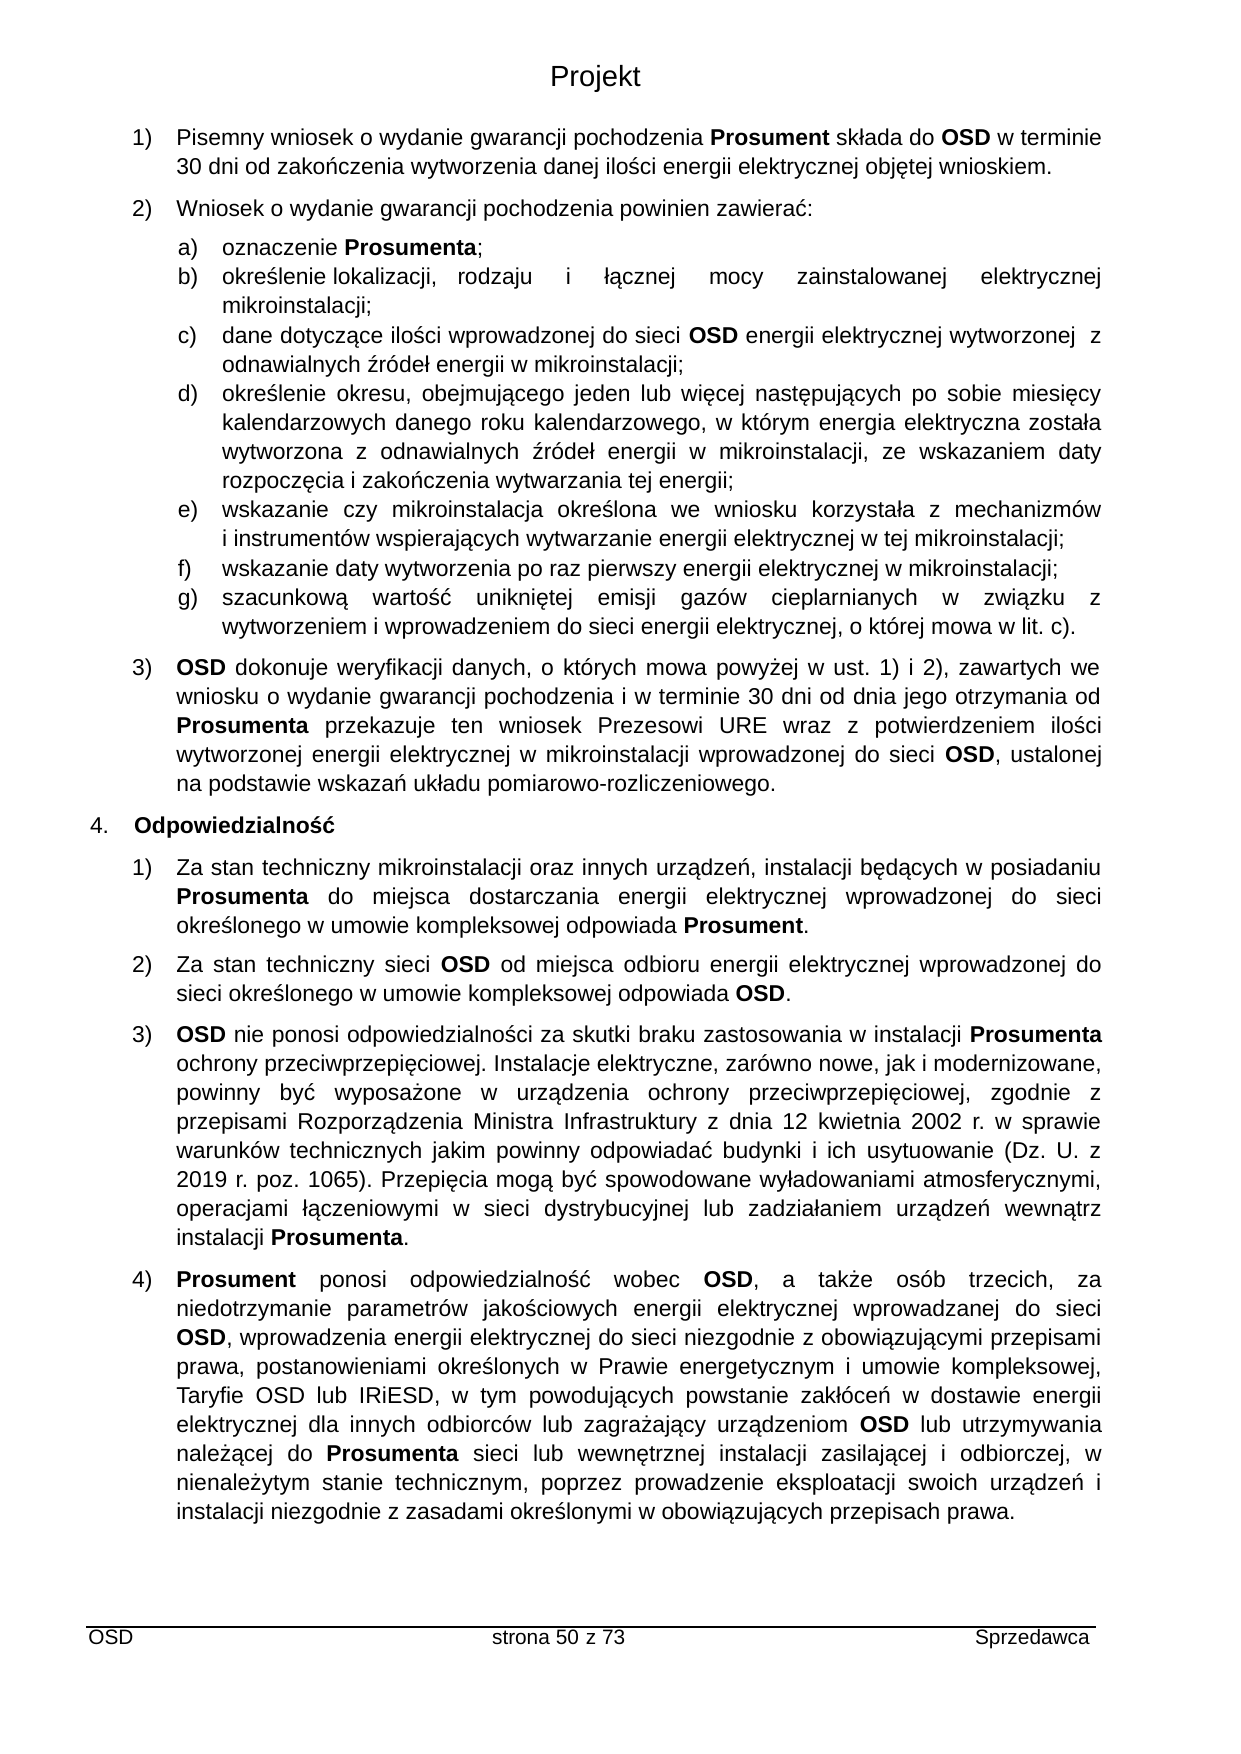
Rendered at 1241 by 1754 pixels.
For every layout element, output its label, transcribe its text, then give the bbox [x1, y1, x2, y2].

list Pisemny wniosek o wydanie gwarancji pochodzenia Prosument składa do OSD w terminie 30 dni od zakończenia wytworzenia danej ilości energii elektrycznej objętej wnioskiem. [132, 124, 1102, 179]
list oznaczenie Prosumenta; [178, 234, 1102, 260]
list szacunkową wartość unikniętej emisji gazów cieplarnianych w związku z wytworzeniem i wprowadzeniem do sieci energii elektrycznej, o której mowa w lit. c). [178, 584, 1102, 640]
list Odpowiedzialność [90, 812, 1137, 838]
list OSD nie ponosi odpowiedzialności za skutki braku zastosowania w instalacji Prosumenta ochrony przeciwprzepięciowej. Instalacje elektryczne, zarówno nowe, jak i modernizowane, powinny być wyposażone w urządzenia ochrony przeciwprzepięciowej, zgodnie z przepisami Rozporządzenia Ministra Infrastruktury z dnia 12 kwietnia 2002 r. w sprawie warunków technicznych jakim powinny odpowiadać budynki i ich usytuowanie (Dz. U. z 2019 r. poz. 1065). Przepięcia mogą być spowodowane wyładowaniami atmosferycznymi, operacjami łączeniowymi w sieci dystrybucyjnej lub zadziałaniem urządzeń wewnątrz instalacji Prosumenta. [132, 1021, 1102, 1251]
list dane dotyczące ilości wprowadzonej do sieci OSD energii elektrycznej wytworzonej z odnawialnych źródeł energii w mikroinstalacji; [178, 322, 1102, 377]
list Prosument ponosi odpowiedzialność wobec OSD, a także osób trzecich, za niedotrzymanie parametrów jakościowych energii elektrycznej wprowadzanej do sieci OSD, wprowadzenia energii elektrycznej do sieci niezgodnie z obowiązującymi przepisami prawa, postanowieniami określonych w Prawie energetycznym i umowie kompleksowej, Taryfie OSD lub IRiESD, w tym powodujących powstanie zakłóceń w dostawie energii elektrycznej dla innych odbiorców lub zagrażający urządzeniom OSD lub utrzymywania należącej do Prosumenta sieci lub wewnętrznej instalacji zasilającej i odbiorczej, w nienależytym stanie technicznym, poprzez prowadzenie eksploatacji swoich urządzeń i instalacji niezgodnie z zasadami określonymi w obowiązujących przepisach prawa. [132, 1266, 1102, 1524]
list Za stan techniczny sieci OSD od miejsca odbioru energii elektrycznej wprowadzonej do sieci określonego w umowie kompleksowej odpowiada OSD. [132, 951, 1102, 1006]
list Wniosek o wydanie gwarancji pochodzenia powinien zawierać: [132, 195, 1102, 222]
list Za stan techniczny mikroinstalacji oraz innych urządzeń, instalacji będących w posiadaniu Prosumenta do miejsca dostarczania energii elektrycznej wprowadzonej do sieci określonego w umowie kompleksowej odpowiada Prosument. [132, 854, 1102, 938]
list wskazanie daty wytworzenia po raz pierwszy energii elektrycznej w mikroinstalacji; [178, 555, 1102, 581]
list określenie lokalizacji, rodzaju i łącznej mocy zainstalowanej elektrycznej mikroinstalacji; [178, 263, 1102, 318]
list wskazanie czy mikroinstalacja określona we wniosku korzystała z mechanizmów i instrumentów wspierających wytwarzanie energii elektrycznej w tej mikroinstalacji; [178, 496, 1102, 552]
list określenie okresu, obejmującego jeden lub więcej następujących po sobie miesięcy kalendarzowych danego roku kalendarzowego, w którym energia elektryczna została wytworzona z odnawialnych źródeł energii w mikroinstalacji, ze wskazaniem daty rozpoczęcia i zakończenia wytwarzania tej energii; [178, 380, 1102, 493]
list OSD dokonuje weryfikacji danych, o których mowa powyżej w ust. 1) i 2), zawartych we wniosku o wydanie gwarancji pochodzenia i w terminie 30 dni od dnia jego otrzymania od Prosumenta przekazuje ten wniosek Prezesowi URE wraz z potwierdzeniem ilości wytworzonej energii elektrycznej w mikroinstalacji wprowadzonej do sieci OSD, ustalonej na podstawie wskazań układu pomiarowo-rozliczeniowego. [132, 654, 1102, 796]
